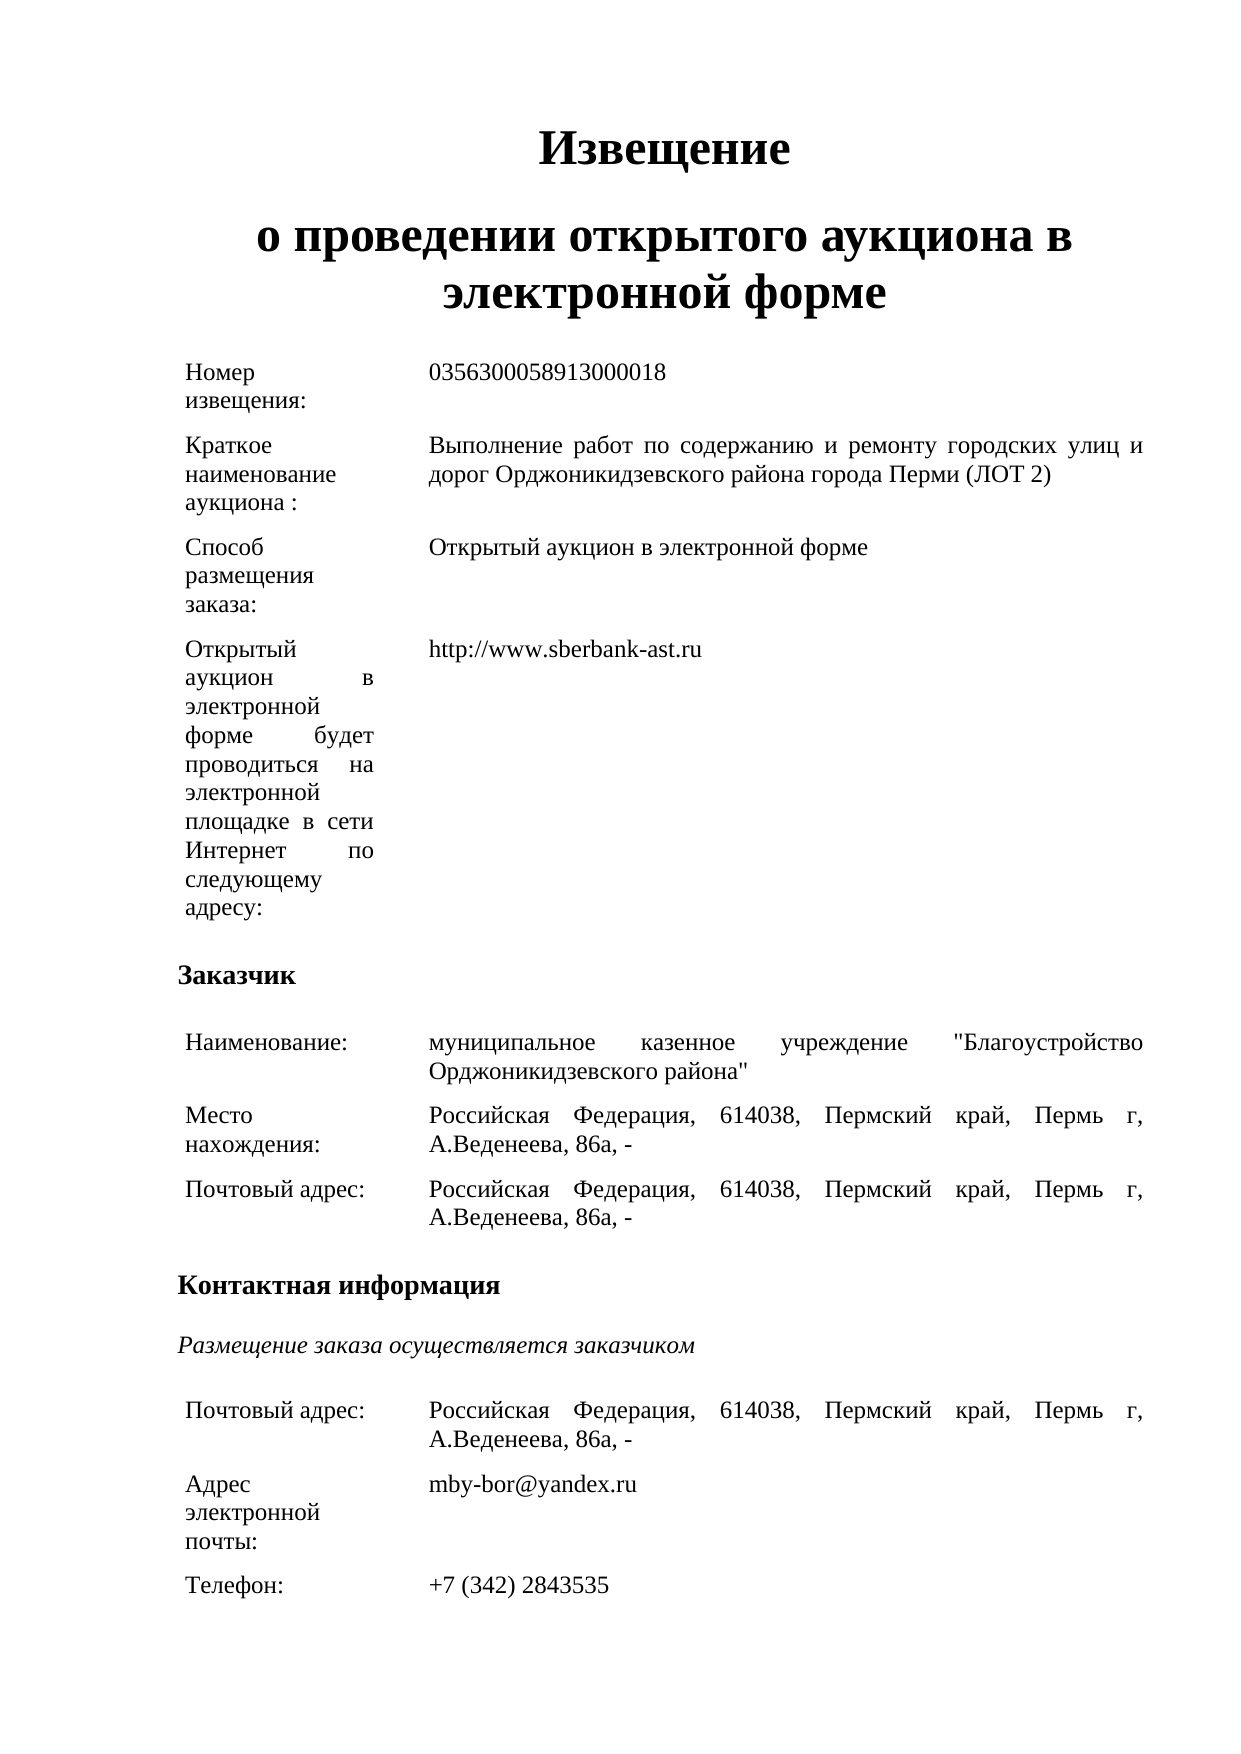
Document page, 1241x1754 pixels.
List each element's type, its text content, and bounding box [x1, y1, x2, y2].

table_header Номер извещения: [177, 349, 421, 422]
table_cell mby-bor@yandex.ru [421, 1461, 1152, 1563]
table_cell Краткое наименование аукциона : [177, 422, 421, 524]
text Контактная информация [177, 1268, 1152, 1301]
table_cell Выполнение работ по содержанию и ремонту городских улиц и дорог Орджоникидзевского района города Перми (ЛОТ 2) [421, 422, 1152, 524]
table_header 0356300058913000018 [421, 349, 1152, 422]
text о проведении открытого аукциона в электронной форме [177, 205, 1152, 320]
table_header Российская Федерация, 614038, Пермский край, Пермь г, А.Веденеева, 86а, - [421, 1388, 1152, 1461]
table_cell http://www.sberbank-ast.ru [421, 626, 1152, 929]
table_cell Почтовый адрес: [177, 1166, 421, 1239]
table_cell Российская Федерация, 614038, Пермский край, Пермь г, А.Веденеева, 86а, - [421, 1166, 1152, 1239]
text Размещение заказа осуществляется заказчиком [177, 1330, 1152, 1358]
table_cell Открытый аукцион в электронной форме будет проводиться на электронной площадке в сети Интернет по следующему адресу: [177, 626, 421, 929]
table_cell Российская Федерация, 614038, Пермский край, Пермь г, А.Веденеева, 86а, - [421, 1093, 1152, 1166]
table_cell Телефон: [177, 1563, 421, 1607]
text Заказчик [177, 958, 1152, 991]
table_cell Адрес электронной почты: [177, 1461, 421, 1563]
table_cell Место нахождения: [177, 1093, 421, 1166]
table_header Почтовый адрес: [177, 1388, 421, 1461]
table_header Наименование: [177, 1020, 421, 1093]
text Извещение [177, 118, 1152, 176]
table_cell +7 (342) 2843535 [421, 1563, 1152, 1607]
table_cell Открытый аукцион в электронной форме [421, 524, 1152, 626]
table_header муниципальное казенное учреждение "Благоустройство Орджоникидзевского района" [421, 1020, 1152, 1093]
table_cell Способ размещения заказа: [177, 524, 421, 626]
